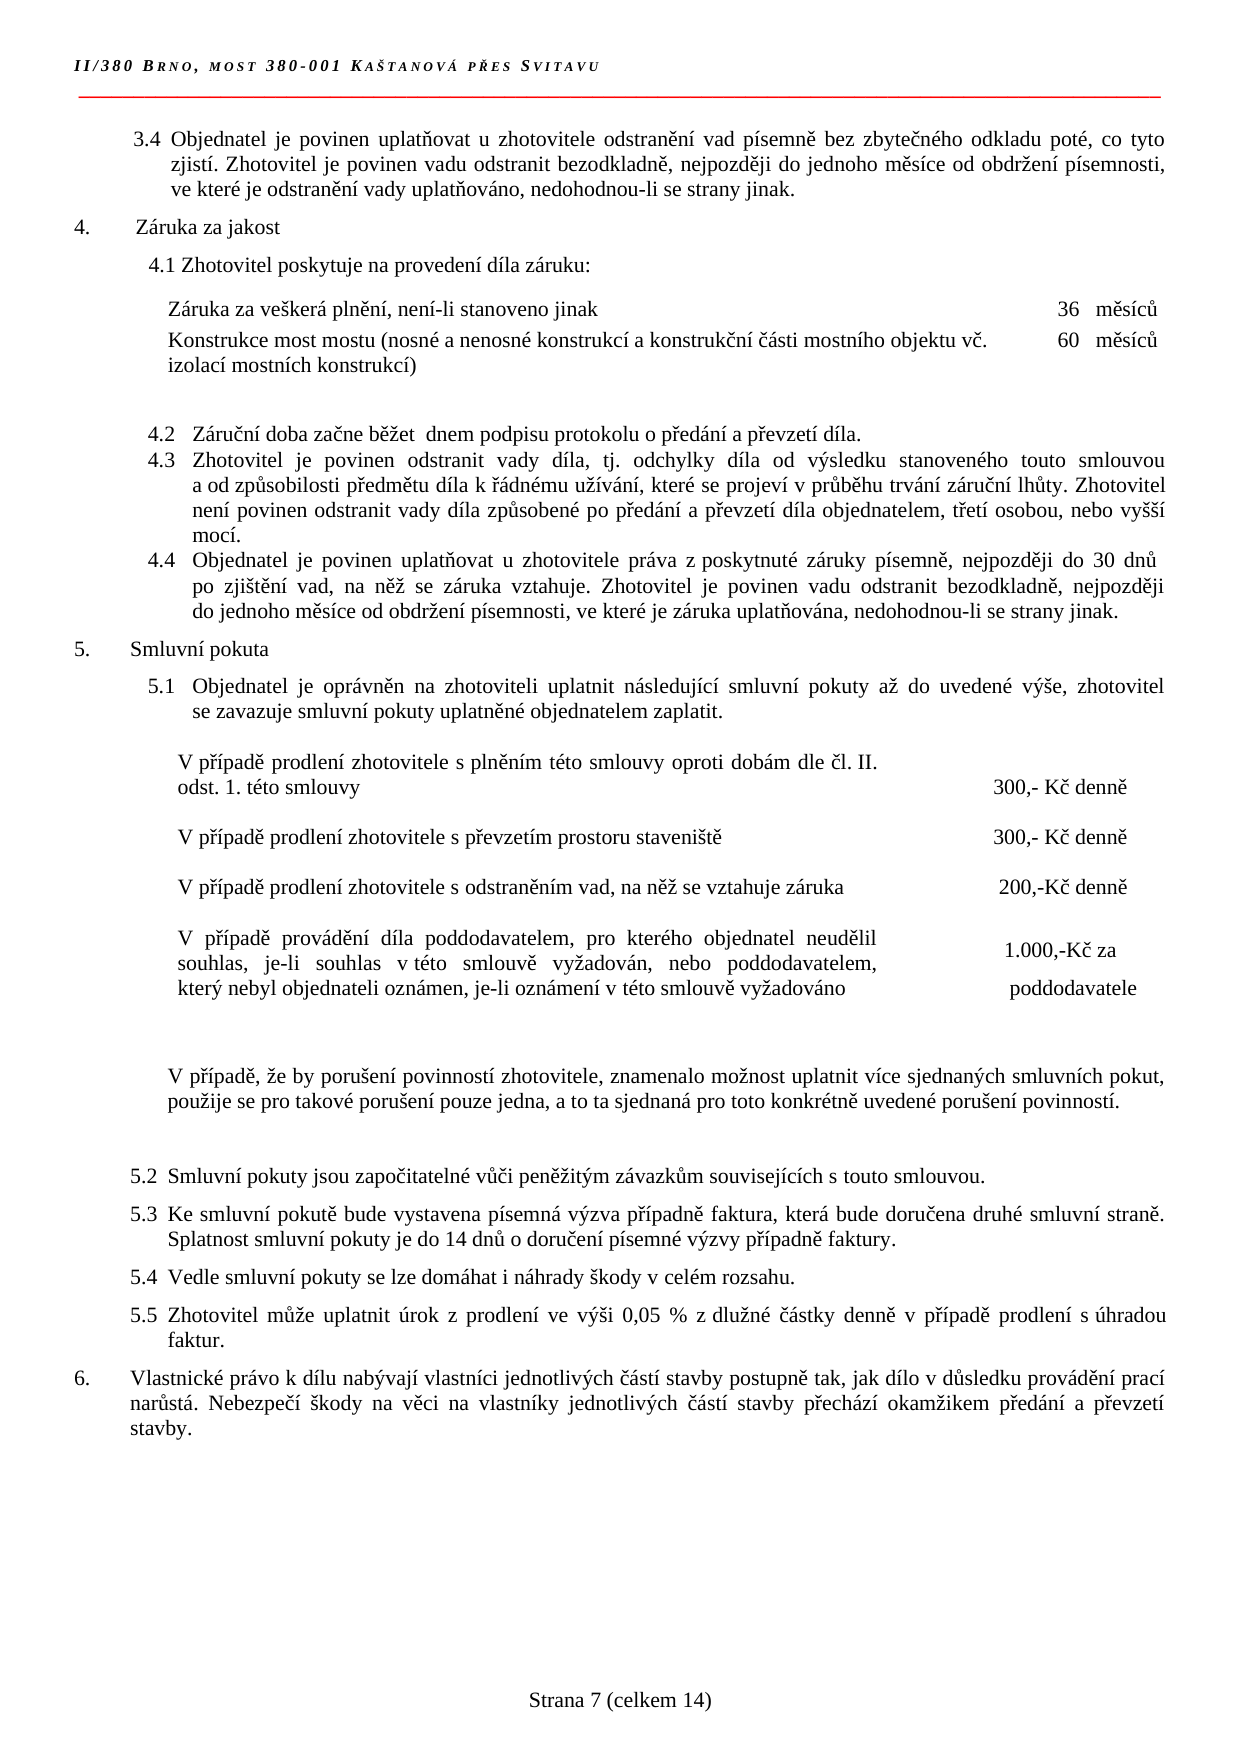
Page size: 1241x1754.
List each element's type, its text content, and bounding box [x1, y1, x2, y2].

list Objednatel je povinen uplatňovat u zhotovitele práva z poskytnuté záruky písemně, nejpozději do 30 dnů po zjištění vad, na něž se záruka vztahuje. Zhotovitel je povinen vadu odstranit bezodkladně, nejpozději do jednoho měsíce od obdržení písemnosti, ve které je záruka uplatňována, nedohodnou-li se strany jinak. [148, 547, 1166, 623]
table_cell 200,-Kč denně [889, 862, 1165, 912]
list Smluvní pokuta [74, 636, 1166, 661]
list Smluvní pokuty jsou započitatelné vůči peněžitým závazkům souvisejících s touto smlouvou. [130, 1163, 1166, 1189]
table_cell 1.000,-Kč za poddodavatele [889, 912, 1165, 1050]
list Vlastnické právo k dílu nabývají vlastníci jednotlivých částí stavby postupně tak, jak dílo v důsledku provádění prací narůstá. Nebezpečí škody na věci na vlastníky jednotlivých částí stavby přechází okamžikem předání a převzetí stavby. [74, 1365, 1166, 1440]
table_header 36 měsíců 60 měsíců [1027, 289, 1169, 409]
table_cell 300,- Kč denně [889, 812, 1165, 862]
table_cell V případě provádění díla poddodavatelem, pro kterého objednatel neudělil souhlas, je-li souhlas v této smlouvě vyžadován, nebo poddodavatelem, který nebyl objednateli oznámen, je-li oznámení v této smlouvě vyžadováno [111, 912, 889, 1050]
table_cell V případě prodlení zhotovitele s odstraněním vad, na něž se vztahuje záruka [111, 862, 889, 912]
list 4.1 Zhotovitel poskytuje na provedení díla záruku: [148, 252, 1166, 277]
list Objednatel je oprávněn na zhotoviteli uplatnit následující smluvní pokuty až do uvedené výše, zhotovitel se zavazuje smluvní pokuty uplatněné objednatelem zaplatit. [148, 673, 1166, 724]
list Ke smluvní pokutě bude vystavena písemná výzva případně faktura, která bude doručena druhé smluvní straně. Splatnost smluvní pokuty je do 14 dnů o doručení písemné výzvy případně faktury. [130, 1201, 1166, 1252]
list Zhotovitel může uplatnit úrok z prodlení ve výši 0,05 % z dlužné částky denně v případě prodlení s úhradou faktur. [130, 1302, 1166, 1352]
list Záruční doba začne běžet dnem podpisu protokolu o předání a převzetí díla. [148, 421, 1166, 447]
table_cell V případě prodlení zhotovitele s převzetím prostoru staveniště [111, 812, 889, 862]
table_header Záruka za veškerá plnění, není-li stanoveno jinak Konstrukce most mostu (nosné a nenosné konstrukcí a konstrukční části mostního objektu vč. izolací mostních konstrukcí) [111, 289, 1027, 409]
list Vedle smluvní pokuty se lze domáhat i náhrady škody v celém rozsahu. [130, 1264, 1166, 1289]
table_header V případě prodlení zhotovitele s plněním této smlouvy oproti dobám dle čl. II. odst. 1. této smlouvy [111, 736, 889, 812]
list Zhotovitel je povinen odstranit vady díla, tj. odchylky díla od výsledku stanoveného touto smlouvou a od způsobilosti předmětu díla k řádnému užívání, které se projeví v průběhu trvání záruční lhůty. Zhotovitel není povinen odstranit vady díla způsobené po předání a převzetí díla objednatelem, třetí osobou, nebo vyšší mocí. [148, 447, 1166, 547]
list Objednatel je povinen uplatňovat u zhotovitele odstranění vad písemně bez zbytečného odkladu poté, co tyto zjistí. Zhotovitel je povinen vadu odstranit bezodkladně, nejpozději do jednoho měsíce od obdržení písemnosti, ve které je odstranění vady uplatňováno, nedohodnou-li se strany jinak. [133, 126, 1166, 201]
list Záruka za jakost [74, 214, 1166, 239]
text V případě, že by porušení povinností zhotovitele, znamenalo možnost uplatnit více sjednaných smluvních pokut, použije se pro takové porušení pouze jedna, a to ta sjednaná pro toto konkrétně uvedené porušení povinností. [167, 1063, 1166, 1113]
table_header 300,- Kč denně [889, 736, 1165, 812]
